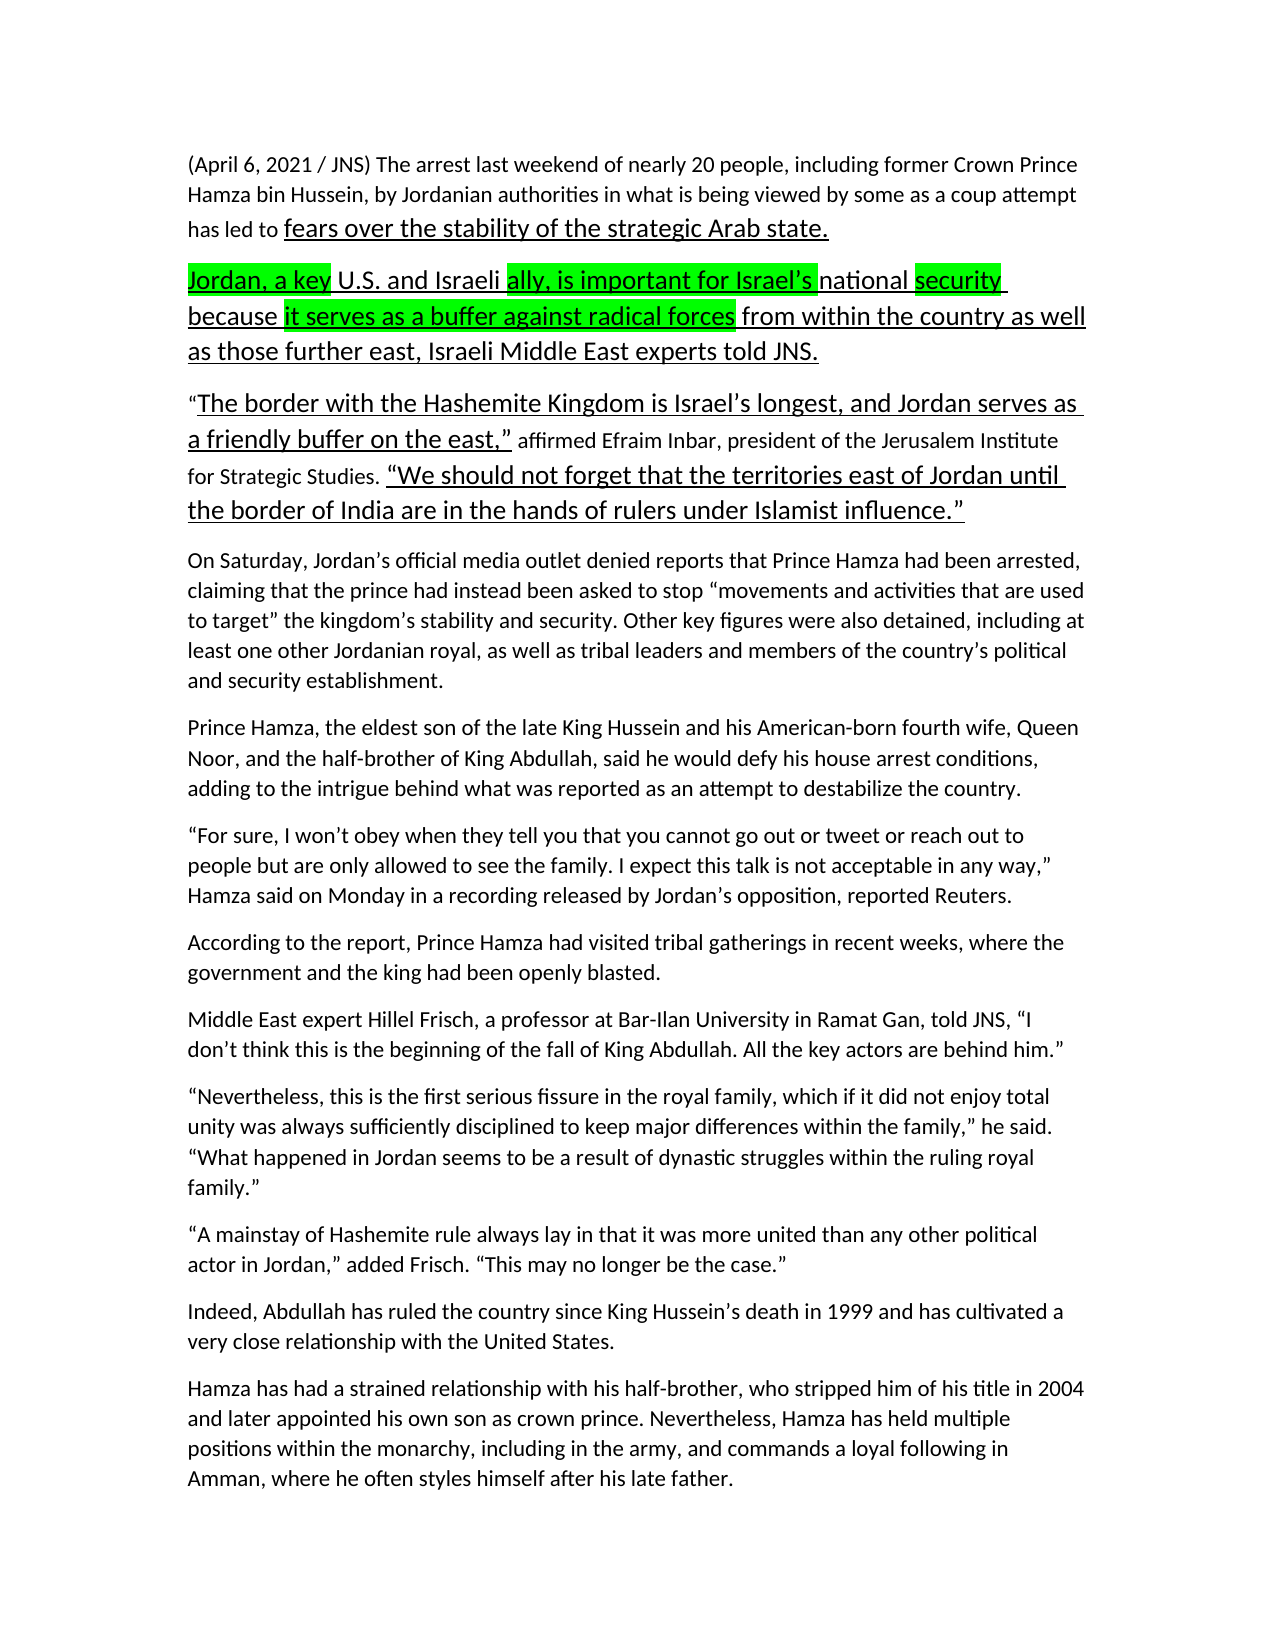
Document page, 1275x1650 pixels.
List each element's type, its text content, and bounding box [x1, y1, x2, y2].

text (April 6, 2021 / JNS) The arrest last weekend of nearly 20 people, including former Crown Prince Hamza bin Hussein, by Jordanian authorities in what is being viewed by some as a coup attempt has led to fears over the stability of the strategic Arab state. [187, 150, 1087, 244]
text According to the report, Prince Hamza had visited tribal gatherings in recent weeks, where the government and the king had been openly blasted. [187, 928, 1087, 986]
text Indeed, Abdullah has ruled the country since King Hussein’s death in 1999 and has cultivated a very close relationship with the United States. [187, 1297, 1087, 1355]
text “Nevertheless, this is the first serious fissure in the royal family, which if it did not enjoy total unity was always sufficiently disciplined to keep major differences within the family,” he said. “What happened in Jordan seems to be a result of dynastic struggles within the ruling royal family.” [187, 1082, 1087, 1201]
text “The border with the Hashemite Kingdom is Israel’s longest, and Jordan serves as a friendly buffer on the east,” affirmed Efraim Inbar, president of the Jerusalem Institute for Strategic Studies. “We should not forget that the territories east of Jordan until the border of India are in the hands of rulers under Islamist influence.” [187, 387, 1087, 527]
text Middle East expert Hillel Frisch, a professor at Bar-Ilan University in Ramat Gan, told JNS, “I don’t think this is the beginning of the fall of King Abdullah. All the key actors are behind him.” [187, 1005, 1087, 1063]
text Jordan, a key U.S. and Israeli ally, is important for Israel’s national security because it serves as a buffer against radical forces from within the country as well as those further east, Israeli Middle East experts told JNS. [187, 263, 1087, 367]
text “A mainstay of Hashemite rule always lay in that it was more united than any other political actor in Jordan,” added Frisch. “This may no longer be the case.” [187, 1220, 1087, 1278]
text “For sure, I won’t obey when they tell you that you cannot go out or tweet or reach out to people but are only allowed to see the family. I expect this talk is not acceptable in any way,” Hamza said on Monday in a recording released by Jordan’s opposition, reported Reuters. [187, 821, 1087, 909]
text Prince Hamza, the eldest son of the late King Hussein and his American-born fourth wife, Queen Noor, and the half-brother of King Abdullah, said he would defy his house arrest conditions, adding to the intrigue behind what was reported as an attempt to destabilize the country. [187, 713, 1087, 802]
text On Saturday, Jordan’s official media outlet denied reports that Prince Hamza had been arrested, claiming that the prince had instead been asked to stop “movements and activities that are used to target” the kingdom’s stability and security. Other key figures were also detained, including at least one other Jordanian royal, as well as tribal leaders and members of the country’s political and security establishment. [187, 546, 1087, 695]
text Hamza has had a strained relationship with his half-brother, who stripped him of his title in 2004 and later appointed his own son as crown prince. Nevertheless, Hamza has held multiple positions within the monarchy, including in the army, and commands a loyal following in Amman, where he often styles himself after his late father. [187, 1374, 1087, 1493]
